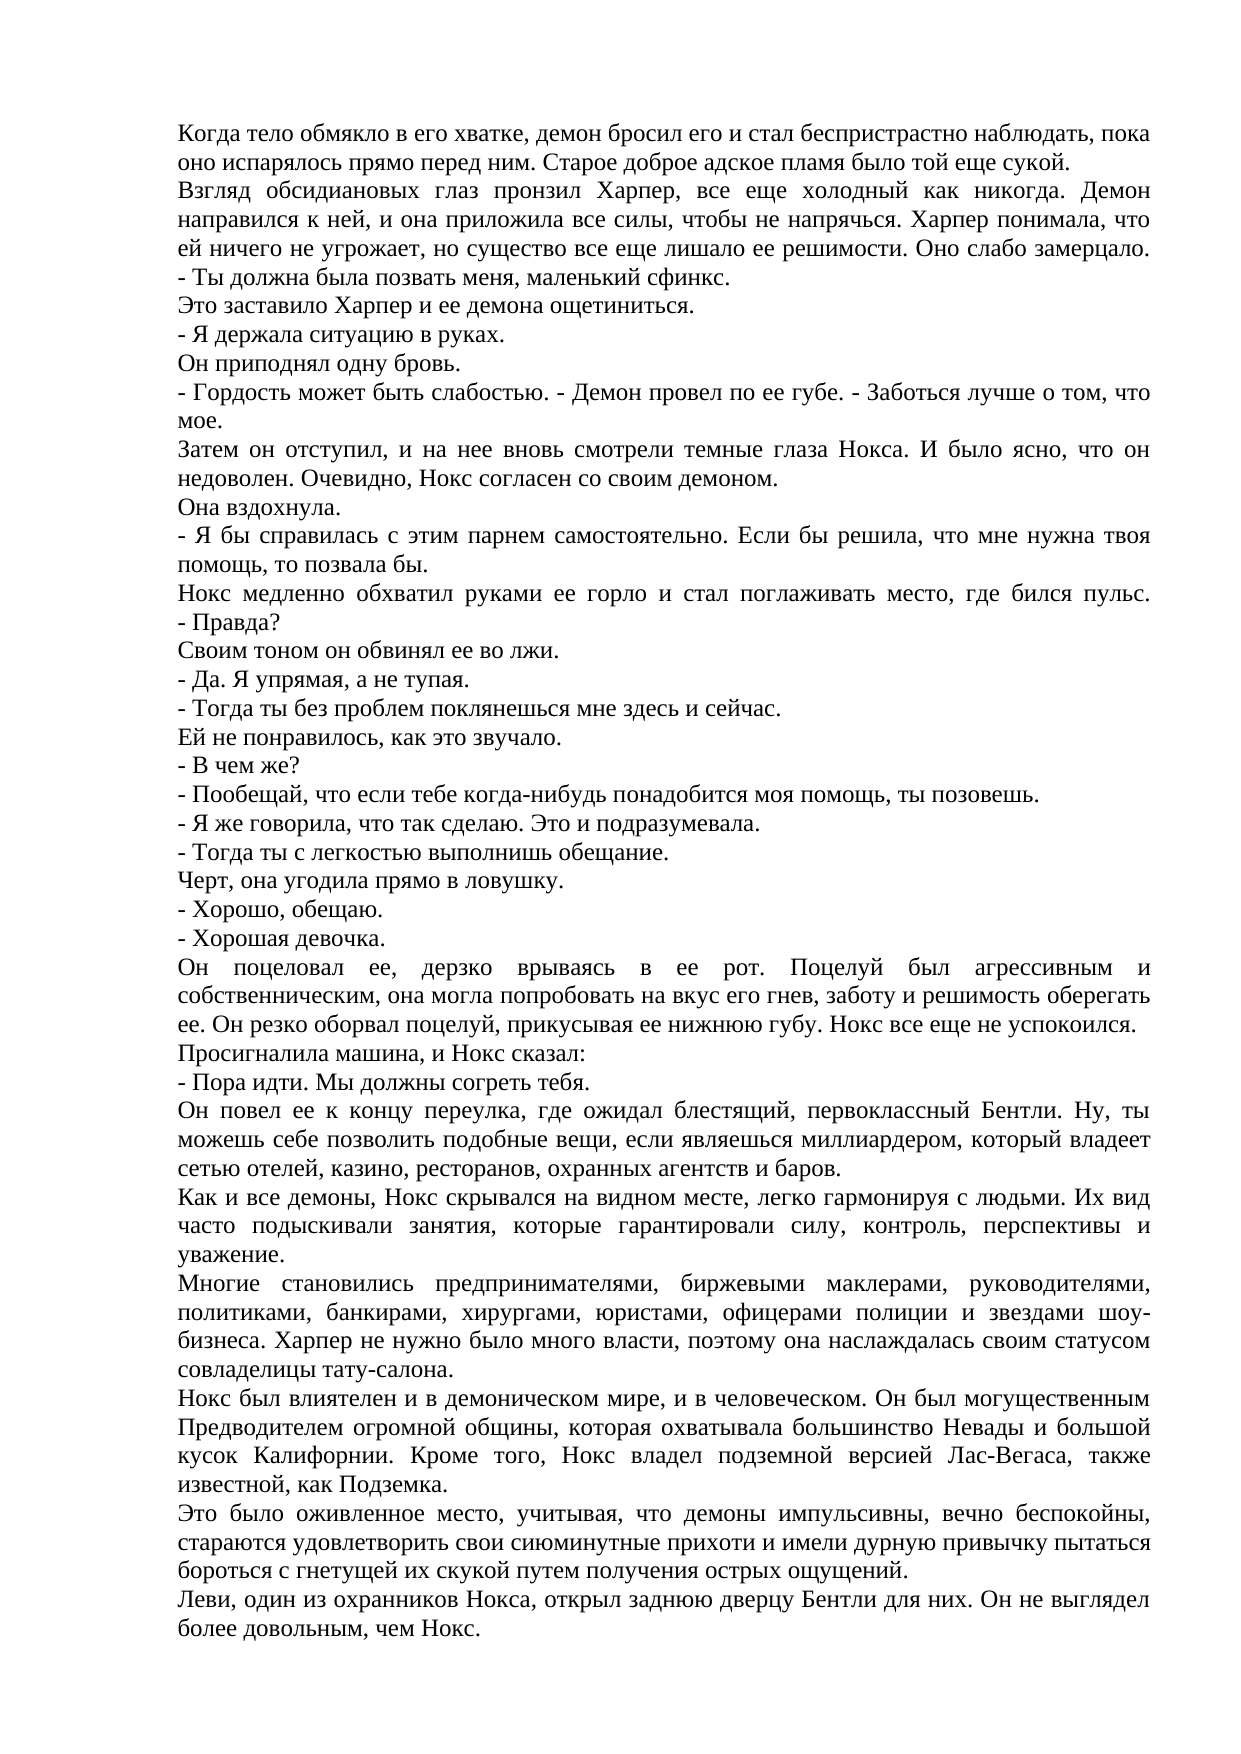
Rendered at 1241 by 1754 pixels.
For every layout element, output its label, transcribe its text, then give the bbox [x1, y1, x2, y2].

text - Тогда ты с легкостью выполнишь обещание. [177, 837, 1152, 866]
text Он повел ее к концу переулка, где ожидал блестящий, первоклассный Бентли. Ну, ты можешь себе позволить подобные вещи, если являешься миллиардером, который владеет сетью отелей, казино, ресторанов, охранных агентств и баров. [177, 1096, 1152, 1182]
text Это заставило Харпер и ее демона ощетиниться. [177, 291, 1152, 319]
text Леви, один из охранников Нокса, открыл заднюю дверцу Бентли для них. Он не выглядел более довольным, чем Нокс. [177, 1584, 1152, 1642]
text Она вздохнула. [177, 492, 1152, 521]
text - Да. Я упрямая, а не тупая. [177, 664, 1152, 693]
text Это было оживленное место, учитывая, что демоны импульсивны, вечно беспокойны, стараются удовлетворить свои сиюминутные прихоти и имели дурную привычку пытаться бороться с гнетущей их скукой путем получения острых ощущений. [177, 1498, 1152, 1584]
text - Я держала ситуацию в руках. [177, 319, 1152, 348]
text Просигналила машина, и Нокс сказал: [177, 1038, 1152, 1067]
text - Пообещай, что если тебе когда-нибудь понадобится моя помощь, ты позовешь. [177, 779, 1152, 808]
text - В чем же? [177, 751, 1152, 779]
text - Тогда ты без проблем поклянешься мне здесь и сейчас. [177, 693, 1152, 722]
text Взгляд обсидиановых глаз пронзил Харпер, все еще холодный как никогда. Демон направился к ней, и она приложила все силы, чтобы не напрячься. Харпер понимала, что ей ничего не угрожает, но существо все еще лишало ее решимости. Оно слабо замерцало. - Ты должна была позвать меня, маленький сфинкс. [177, 176, 1152, 291]
text Он приподнял одну бровь. [177, 348, 1152, 377]
text Нокс был влиятелен и в демоническом мире, и в человеческом. Он был могущественным Предводителем огромной общины, которая охватывала большинство Невады и большой кусок Калифорнии. Кроме того, Нокс владел подземной версией Лас-Вегаса, также известной, как Подземка. [177, 1383, 1152, 1498]
text Он поцеловал ее, дерзко врываясь в ее рот. Поцелуй был агрессивным и собственническим, она могла попробовать на вкус его гнев, заботу и решимость оберегать ее. Он резко оборвал поцелуй, прикусывая ее нижнюю губу. Нокс все еще не успокоился. [177, 952, 1152, 1038]
text - Хорошая девочка. [177, 923, 1152, 952]
text Черт, она угодила прямо в ловушку. [177, 866, 1152, 894]
text - Я же говорила, что так сделаю. Это и подразумевала. [177, 808, 1152, 837]
text Нокс медленно обхватил руками ее горло и стал поглаживать место, где бился пульс. - Правда? [177, 578, 1152, 636]
text - Я бы справилась с этим парнем самостоятельно. Если бы решила, что мне нужна твоя помощь, то позвала бы. [177, 521, 1152, 578]
text Ей не понравилось, как это звучало. [177, 722, 1152, 751]
text Многие становились предпринимателями, биржевыми маклерами, руководителями, политиками, банкирами, хирургами, юристами, офицерами полиции и звездами шоу-бизнеса. Харпер не нужно было много власти, поэтому она наслаждалась своим статусом совладелицы тату-салона. [177, 1268, 1152, 1383]
text Как и все демоны, Нокс скрывался на видном месте, легко гармонируя с людьми. Их вид часто подыскивали занятия, которые гарантировали силу, контроль, перспективы и уважение. [177, 1182, 1152, 1268]
text - Пора идти. Мы должны согреть тебя. [177, 1067, 1152, 1096]
text - Гордость может быть слабостью. - Демон провел по ее губе. - Заботься лучше о том, что мое. Затем он отступил, и на нее вновь смотрели темные глаза Нокса. И было ясно, что он недоволен. Очевидно, Нокс согласен со своим демоном. [177, 377, 1152, 492]
text Своим тоном он обвинял ее во лжи. [177, 636, 1152, 664]
text - Хорошо, обещаю. [177, 894, 1152, 923]
text Когда тело обмякло в его хватке, демон бросил его и стал беспристрастно наблюдать, пока оно испарялось прямо перед ним. Старое доброе адское пламя было той еще сукой. [177, 118, 1152, 176]
